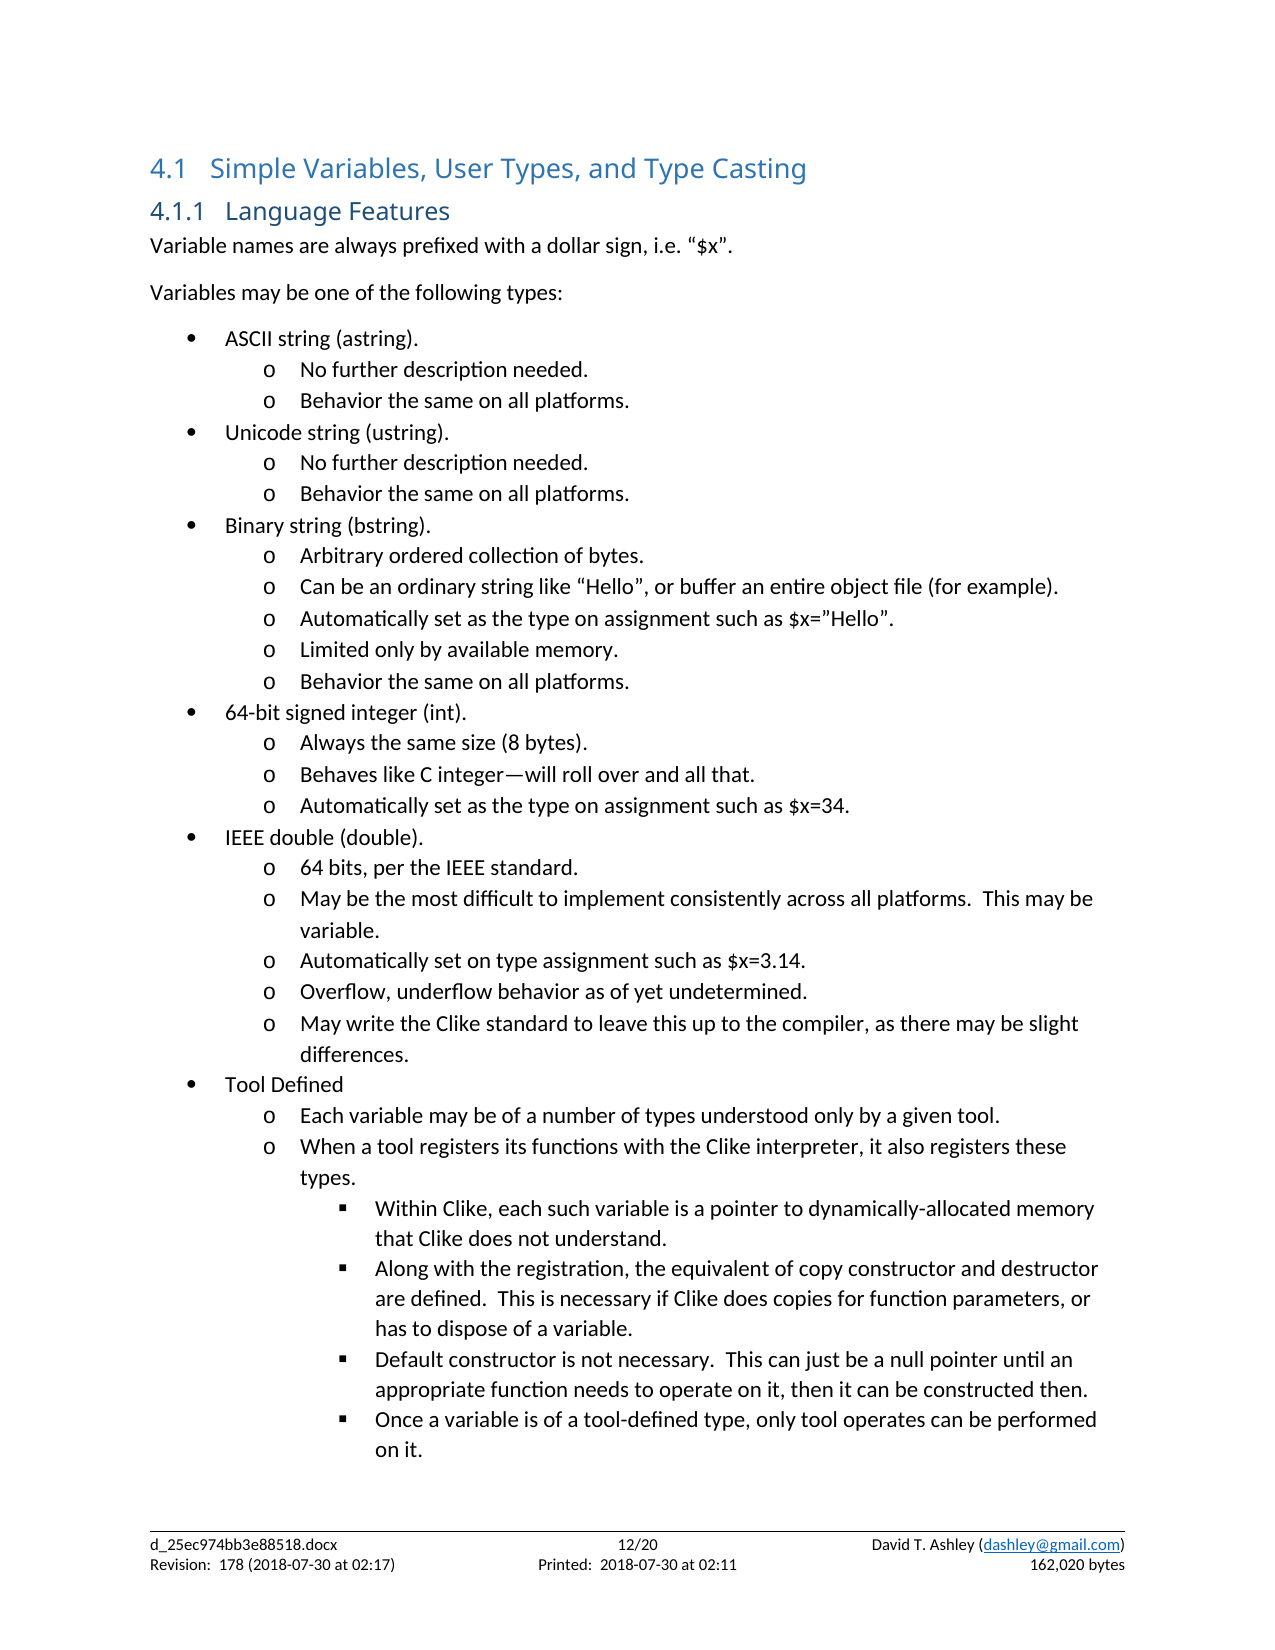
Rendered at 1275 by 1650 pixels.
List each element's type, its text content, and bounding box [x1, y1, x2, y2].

list Tool Defined [187, 1071, 1125, 1098]
list Arbitrary ordered collection of bytes. [262, 541, 1125, 570]
list No further description needed. [262, 448, 1125, 477]
list Automatically set on type assignment such as $x=3.14. [262, 946, 1125, 975]
list Behaves like C integer—will roll over and all that. [262, 760, 1125, 789]
list Behavior the same on all platforms. [262, 479, 1125, 508]
text Variable names are always prefixed with a dollar sign, i.e. “$x”. [150, 231, 1125, 259]
list Behavior the same on all platforms. [262, 667, 1125, 696]
subtitle Simple Variables, User Types, and Type Casting [150, 150, 1125, 187]
list May be the most difficult to implement consistently across all platforms. This may be variable. [262, 884, 1125, 944]
list 64 bits, per the IEEE standard. [262, 853, 1125, 882]
list Automatically set as the type on assignment such as $x=”Hello”. [262, 604, 1125, 633]
list Each variable may be of a number of types understood only by a given tool. [262, 1101, 1125, 1130]
text Variables may be one of the following types: [150, 278, 1125, 306]
list No further description needed. [262, 355, 1125, 384]
list Always the same size (8 bytes). [262, 728, 1125, 758]
list Overflow, underflow behavior as of yet undetermined. [262, 977, 1125, 1007]
list Can be an ordinary string like “Hello”, or buffer an entire object file (for example). [262, 572, 1125, 602]
list Default constructor is not necessary. This can just be a null pointer until an appropriate function needs to operate on it, then it can be constructed then. [337, 1345, 1125, 1403]
list Automatically set as the type on assignment such as $x=34. [262, 791, 1125, 821]
list May write the Clike standard to leave this up to the compiler, as there may be slight differences. [262, 1009, 1125, 1068]
list Behavior the same on all platforms. [262, 386, 1125, 415]
list ASCII string (astring). [187, 324, 1125, 352]
list IEEE double (double). [187, 823, 1125, 851]
list Within Clike, each such variable is a pointer to dynamically-allocated memory that Clike does not understand. [337, 1194, 1125, 1252]
list Binary string (bstring). [187, 511, 1125, 539]
list When a tool registers its functions with the Clike interpreter, it also registers these types. [262, 1132, 1125, 1192]
list Once a variable is of a tool-defined type, only tool operates can be performed on it. [337, 1405, 1125, 1463]
list Unicode string (ustring). [187, 418, 1125, 446]
list Limited only by available memory. [262, 635, 1125, 664]
subtitle Language Features [150, 194, 1125, 228]
list Along with the registration, the equivalent of copy constructor and destructor are defined. This is necessary if Clike does copies for function parameters, or has to dispose of a variable. [337, 1254, 1125, 1343]
list 64-bit signed integer (int). [187, 698, 1125, 726]
